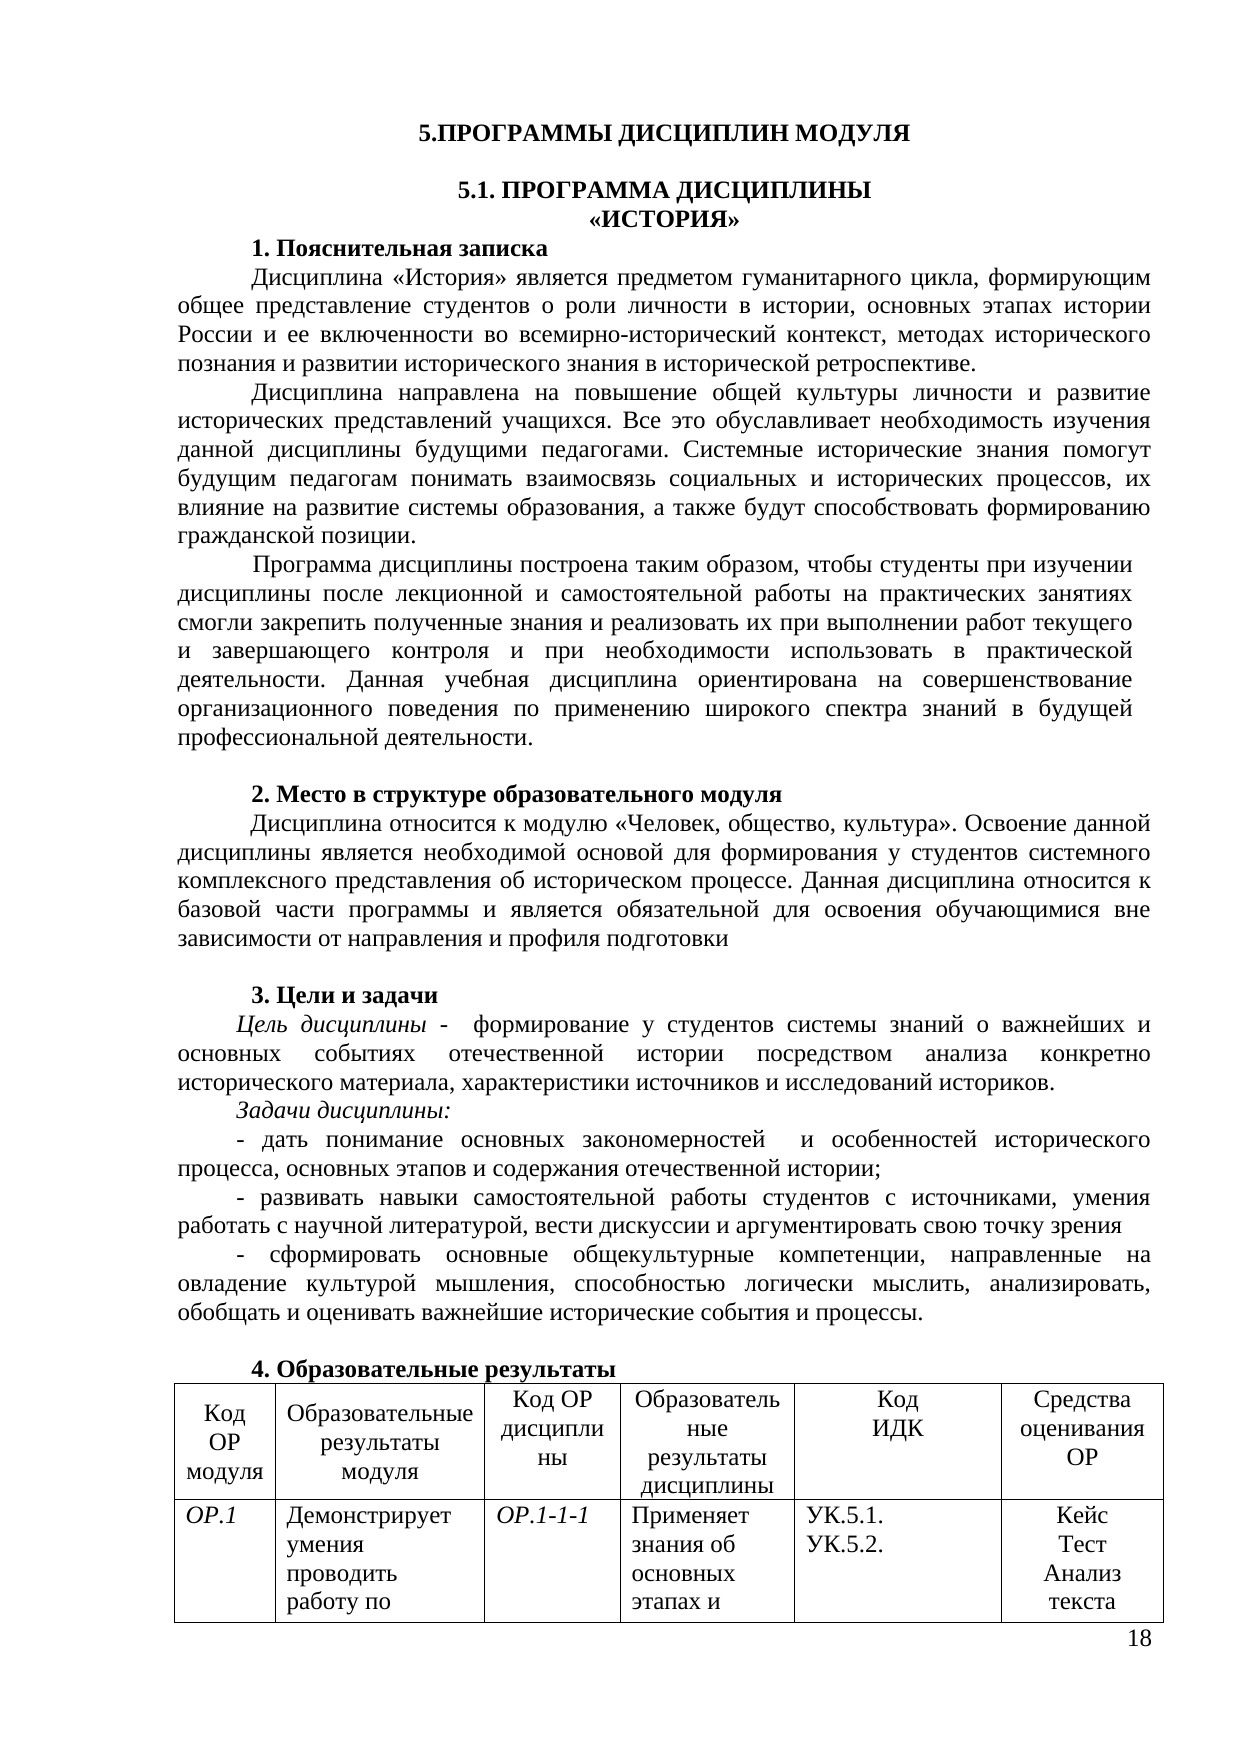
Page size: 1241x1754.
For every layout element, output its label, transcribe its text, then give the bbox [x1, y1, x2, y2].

text Дисциплина относится к модулю «Человек, общество, культура». Освоение данной дисциплины является необходимой основой для формирования у студентов системного комплексного представления об историческом процессе. Данная дисциплина относится к базовой части программы и является обязательной для освоения обучающимися вне зависимости от направления и профиля подготовки [177, 808, 1152, 952]
subtitle 5.ПРОГРАММЫ ДИСЦИПЛИН МОДУЛЯ [177, 118, 1152, 147]
table_header Средства оценивания ОР [1002, 1384, 1163, 1499]
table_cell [1002, 1500, 1163, 1622]
text Цель дисциплины - формирование у студентов системы знаний о важнейших и основных событиях отечественной истории посредством анализа конкретно исторического материала, характеристики источников и исследований историков. [177, 1009, 1152, 1096]
text Задачи дисциплины: [177, 1096, 1152, 1124]
table_header Образовательные результаты дисциплины [621, 1384, 794, 1499]
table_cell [621, 1500, 794, 1622]
text - сформировать основные общекультурные компетенции, направленные на овладение культурой мышления, способностью логически мыслить, анализировать, обобщать и оценивать важнейшие исторические события и процессы. [177, 1239, 1152, 1326]
text - развивать навыки самостоятельной работы студентов с источниками, умения работать с научной литературой, вести дискуссии и аргументировать свою точку зрения [177, 1182, 1152, 1239]
text Дисциплина направлена на повышение общей культуры личности и развитие исторических представлений учащихся. Все это обуславливает необходимость изучения данной дисциплины будущими педагогами. Системные исторические знания помогут будущим педагогам понимать взаимосвязь социальных и исторических процессов, их влияние на развитие системы образования, а также будут способствовать формированию гражданской позиции. [177, 377, 1152, 549]
text Дисциплина «История» является предметом гуманитарного цикла, формирующим общее представление студентов о роли личности в истории, основных этапах истории России и ее включенности во всемирно-исторический контекст, методах исторического познания и развитии исторического знания в исторической ретроспективе. [177, 262, 1152, 377]
text 4. Образовательные результаты [177, 1354, 1152, 1383]
table_cell ОР.1-1-1 [485, 1500, 620, 1622]
text - дать понимание основных закономерностей и особенностей исторического процесса, основных этапов и содержания отечественной истории; [177, 1124, 1152, 1182]
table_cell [276, 1500, 484, 1622]
text 3. Цели и задачи [177, 981, 1152, 1009]
table_cell ОР.1 [175, 1500, 275, 1622]
subtitle «ИСТОРИЯ» [177, 204, 1152, 233]
subtitle 5.1. ПРОГРАММА ДИСЦИПЛИНЫ [177, 176, 1152, 204]
text 2. Место в структуре образовательного модуля [177, 779, 1152, 808]
table_header Код ОР модуля [175, 1384, 275, 1499]
table_header Образовательные результаты модуля [276, 1384, 484, 1499]
table_header Код ИДК [795, 1384, 1001, 1499]
table_header Код ОР дисциплины [485, 1384, 620, 1499]
table_cell УК.5.1. УК.5.2. [795, 1500, 1001, 1622]
text Программа дисциплины построена таким образом, чтобы студенты при изучении дисциплины после лекционной и самостоятельной работы на практических занятиях смогли закрепить полученные знания и реализовать их при выполнении работ текущего и завершающего контроля и при необходимости использовать в практической деятельности. Данная учебная дисциплина ориентирована на совершенствование организационного поведения по применению широкого спектра знаний в будущей профессиональной деятельности. [177, 549, 1133, 751]
text 1. Пояснительная записка [177, 233, 1152, 262]
